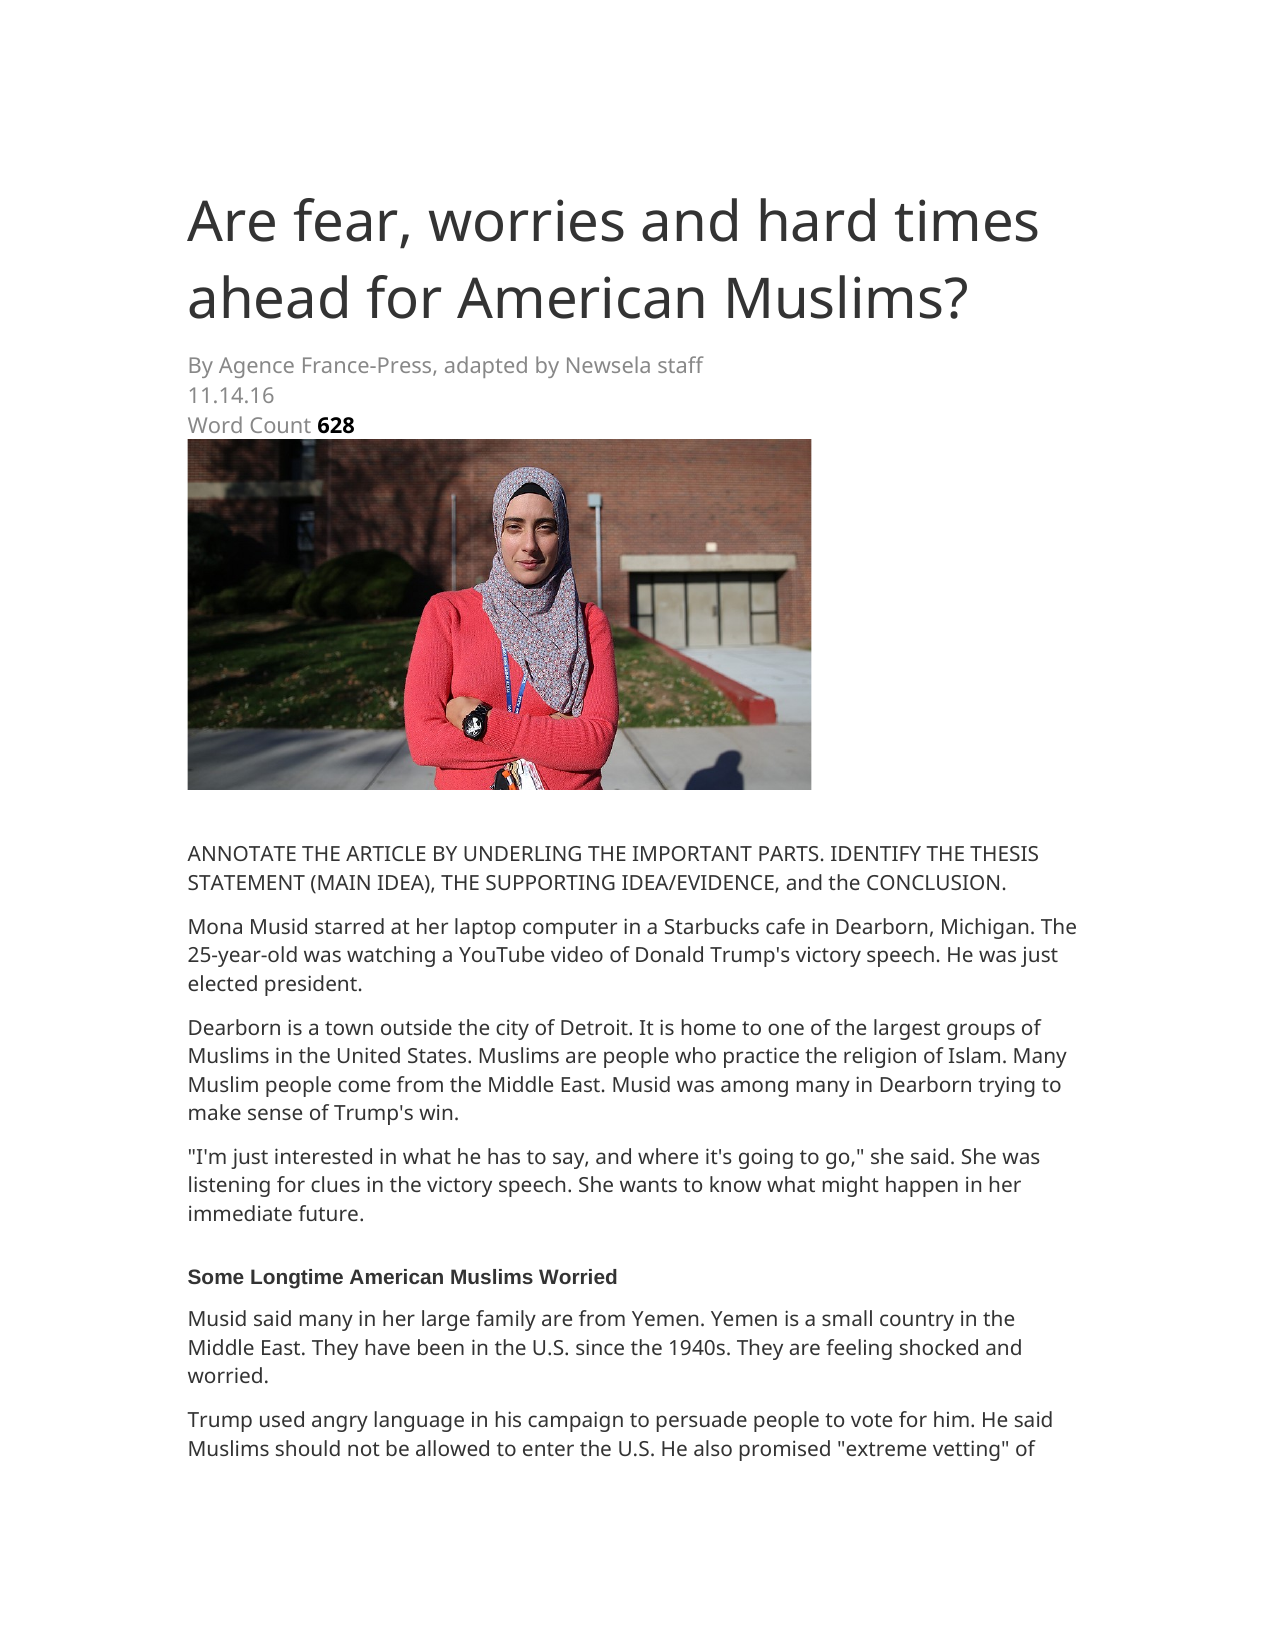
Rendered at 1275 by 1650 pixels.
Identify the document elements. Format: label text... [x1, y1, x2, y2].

text "I'm just interested in what he has to say, and where it's going to go," she said. She was listening for clues in the victory speech. She wants to know what might happen in her immediate future. [187, 1142, 1087, 1227]
text 11.14.16 [187, 380, 1087, 410]
text Dearborn is a town outside the city of Detroit. It is home to one of the largest groups of Muslims in the United States. Muslims are people who practice the religion of Islam. Many Muslim people come from the Middle East. Musid was among many in Dearborn trying to make sense of Trump's win. [187, 1013, 1087, 1127]
picture [187, 439, 812, 790]
text By Agence France-Press, adapted by Newsela staff [187, 350, 1087, 380]
text Musid said many in her large family are from Yemen. Yemen is a small country in the Middle East. They have been in the U.S. since the 1940s. They are feeling shocked and worried. [187, 1304, 1087, 1390]
text ANNOTATE THE ARTICLE BY UNDERLING THE IMPORTANT PARTS. IDENTIFY THE THESIS STATEMENT (MAIN IDEA), THE SUPPORTING IDEA/EVIDENCE, and the CONCLUSION. [187, 839, 1087, 896]
text Mona Musid starred at her laptop computer in a Starbucks cafe in Dearborn, Michigan. The 25-year-old was watching a YouTube video of Donald Trump's victory speech. He was just elected president. [187, 912, 1087, 997]
text Word Count 628 [187, 410, 1087, 439]
subtitle Are fear, worries and hard times ahead for American Muslims? [187, 181, 1087, 334]
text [187, 1406, 1087, 1462]
text Some Longtime American Muslims Worried [187, 1265, 1087, 1289]
